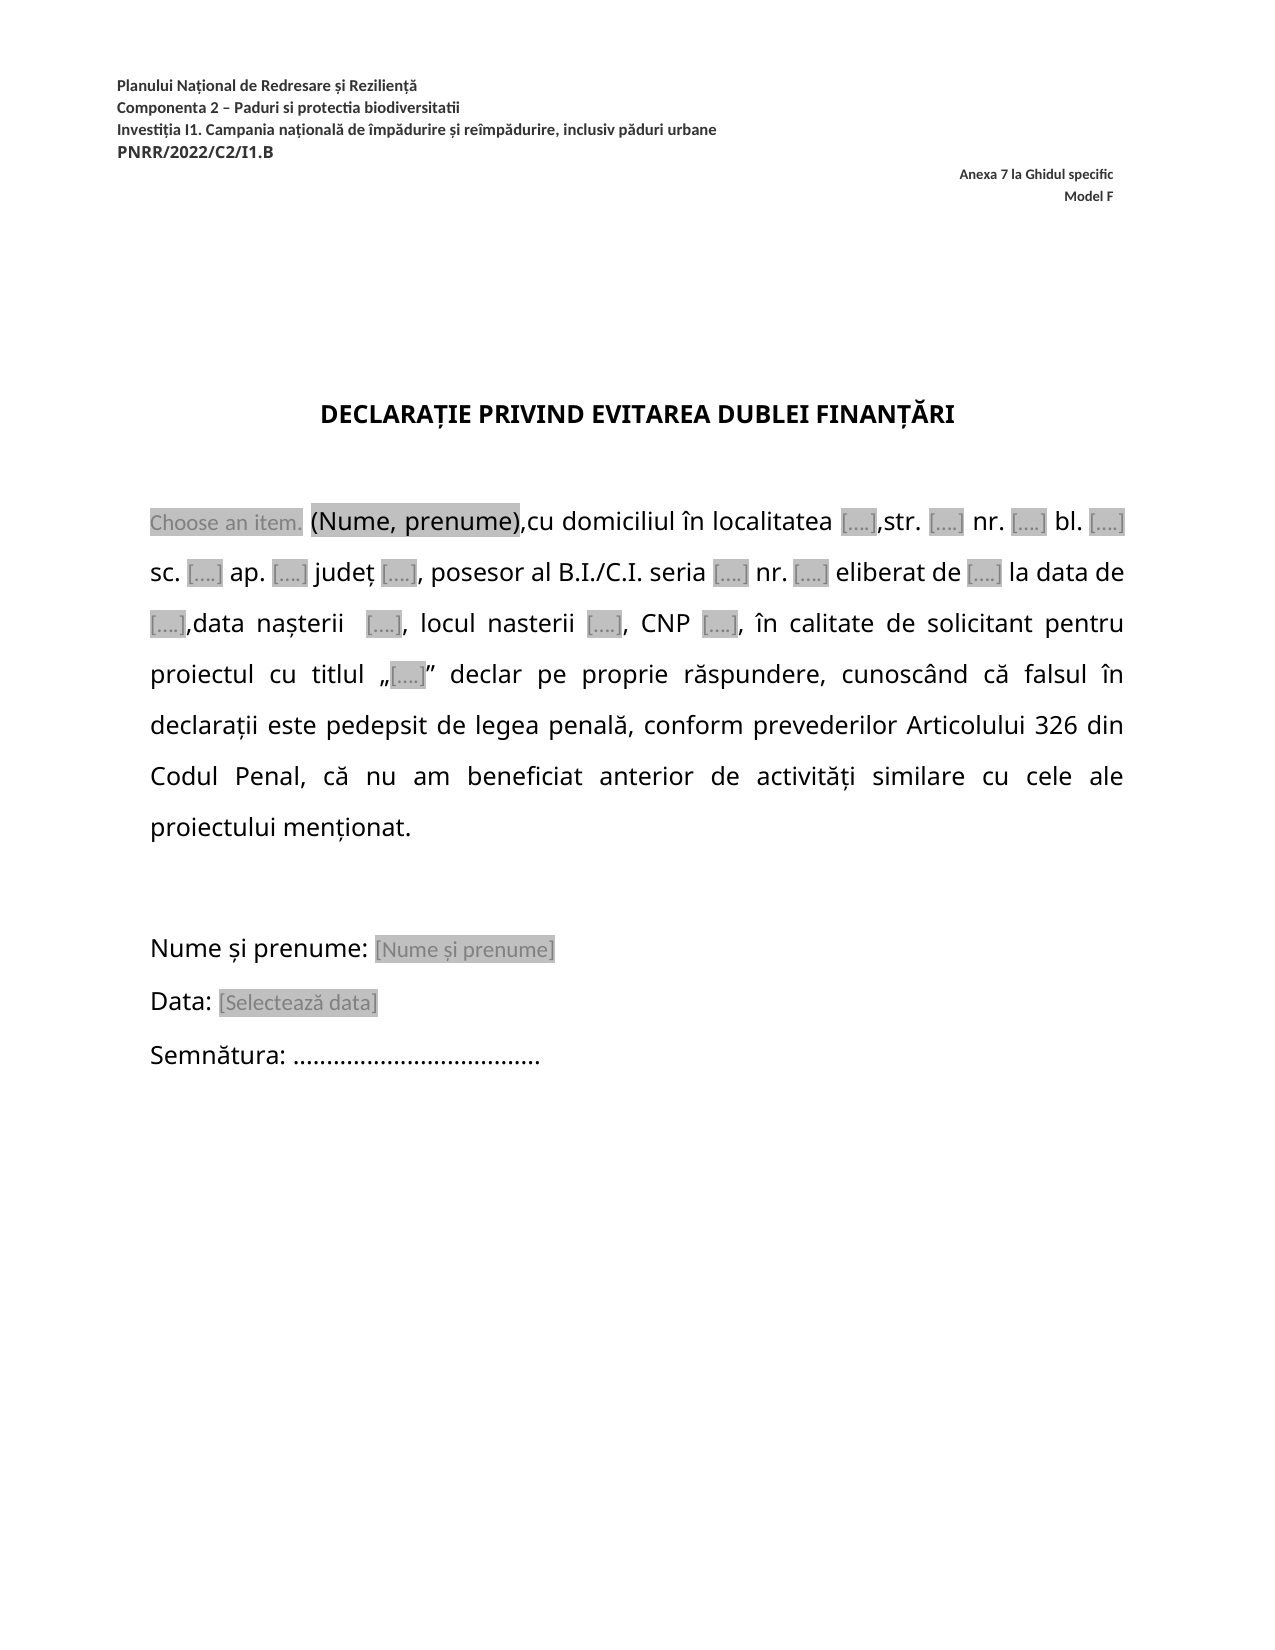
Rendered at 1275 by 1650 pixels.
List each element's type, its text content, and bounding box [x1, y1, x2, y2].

text DECLARAŢIE PRIVIND EVITAREA DUBLEI FINANŢĂRI [150, 396, 1125, 430]
text Data: [150, 984, 1125, 1018]
text ,cu domiciliul în localitatea ,str. nr. bl. sc. ap. județ , posesor al B.I./C.I. seria nr. eliberat de la data de ,data naşterii , locul nasterii , CNP , în calitate de solicitant pentru proiectul cu titlul „” declar pe proprie răspundere, cunoscând că falsul în declarații este pedepsit de legea penală, conform prevederilor Articolului 326 din Codul Penal, că nu am beneficiat anterior de activități similare cu cele ale proiectului menționat. [150, 503, 1125, 843]
text Nume şi prenume: [150, 931, 1125, 965]
text Semnătura: ..................................... [150, 1037, 1125, 1072]
